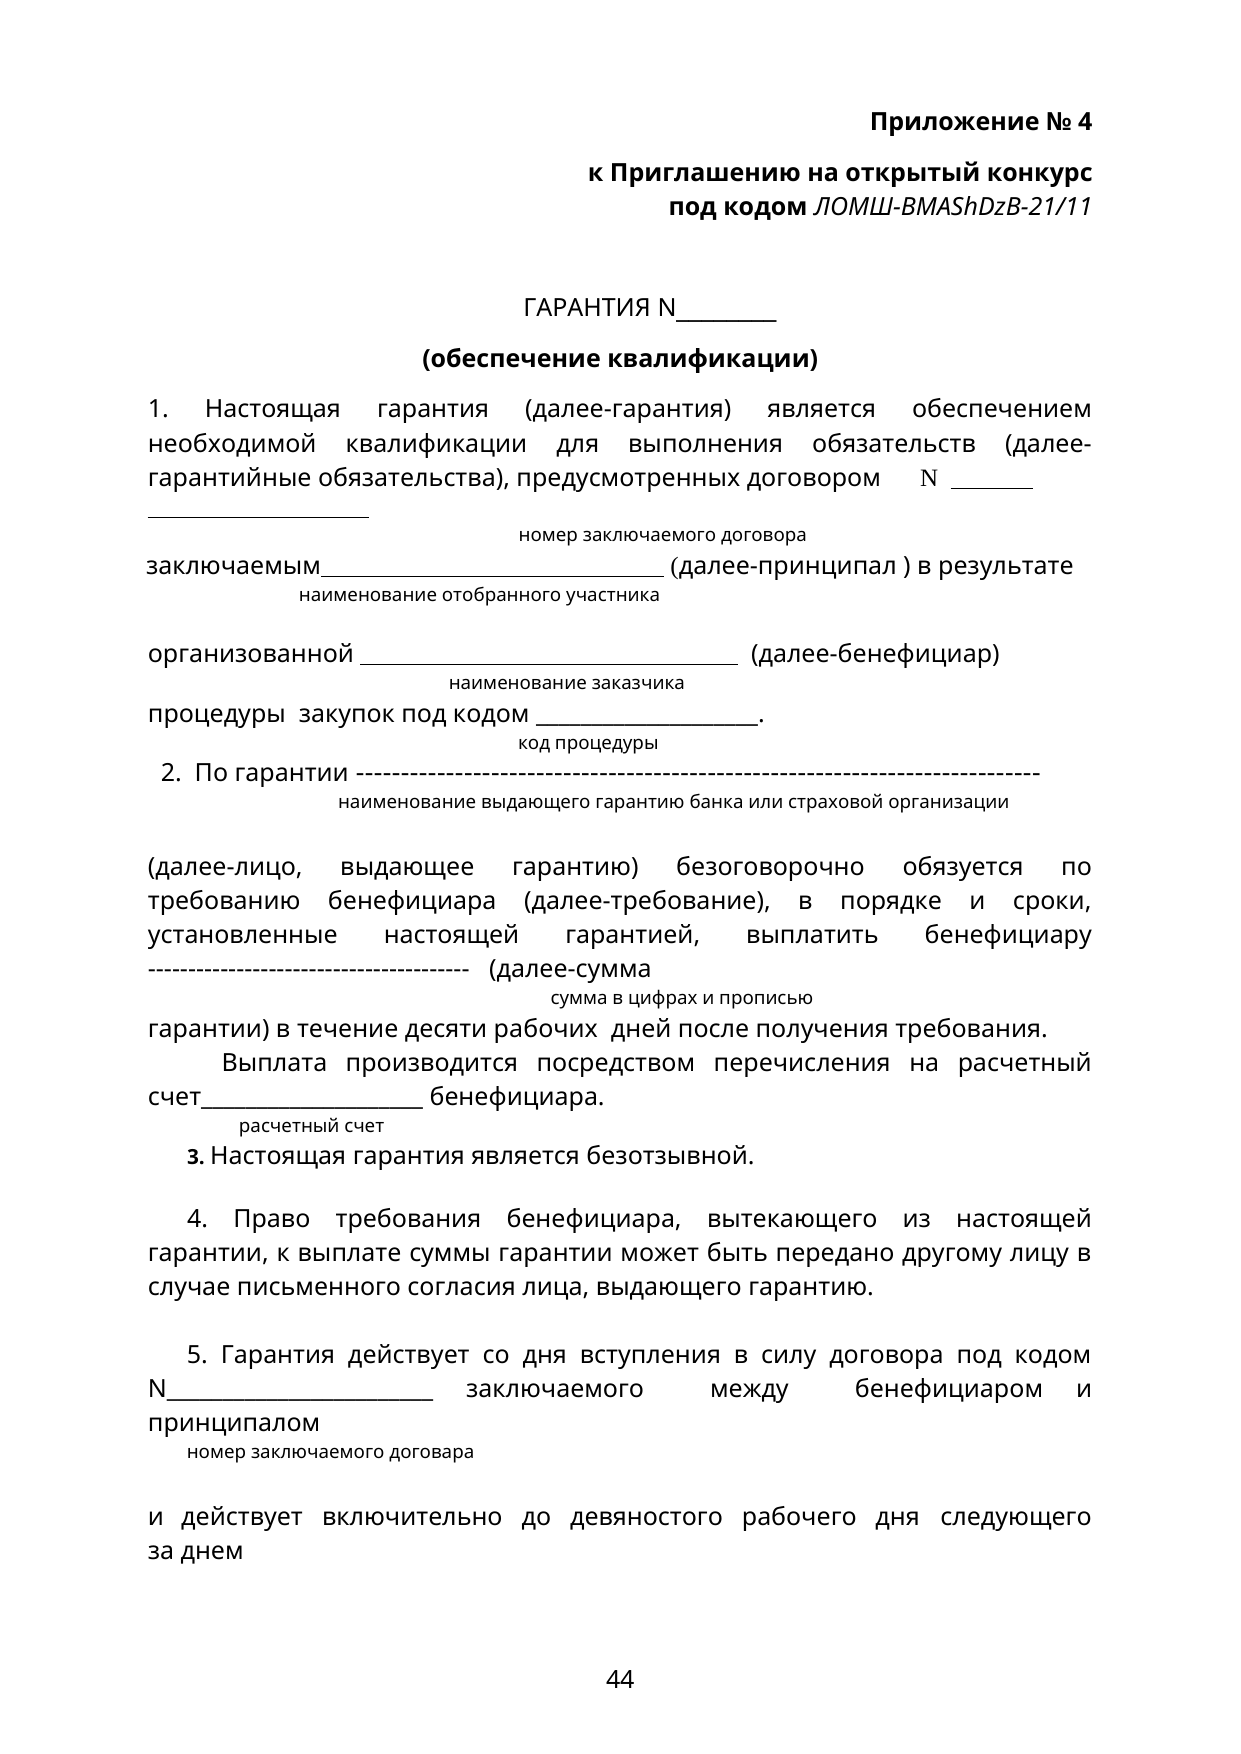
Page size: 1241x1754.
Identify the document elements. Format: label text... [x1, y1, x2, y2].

text (обеспечение квалификации) [207, 340, 1034, 374]
text номер заключаемого договара [148, 1439, 1092, 1464]
text и действует включительно до девяностого рабочего дня следующего за днем [148, 1498, 1092, 1567]
text (далее-лицо, выдающее гарантию) безоговорочно обязуется по требованию бенефициара (далее-требование), в порядке и сроки, установленные настоящей гарантией, выплатить бенефициару ---------------------------------------- (далее-сумма [148, 848, 1092, 985]
text код процедуры [148, 729, 1092, 755]
text организованной (далее-бенефициар) [148, 636, 1092, 670]
text наименование отобранного участника [133, 581, 1092, 607]
text номер заключаемого договора [133, 522, 1092, 547]
text 5. Гарантия действует со дня вступления в силу договора под кодом N________________________ заключаемого между бенефициаром и принципалом [148, 1337, 1092, 1439]
text сумма в цифрах и прописью [148, 985, 1092, 1010]
text Приложение № 4 [148, 103, 1092, 137]
text расчетный счет [148, 1112, 1092, 1138]
text процедуры закупок под кодом ____________________. [148, 695, 1092, 729]
text Выплата производится посредством перечисления на расчетный счет____________________ бенефициара. [148, 1044, 1092, 1112]
text 1. Настоящая гарантия (далее-гарантия) является обеспечением необходимой квалификации для выполнения обязательств (далее-гарантийные обязательства), предусмотренных договором N [148, 391, 1092, 522]
text к Приглашению на открытый конкурс под кодом ЛОМШ-BMAShDzB-21/11 [148, 154, 1092, 222]
text 3. Настоящая гарантия является безотзывной. [148, 1138, 1092, 1172]
text 4. Право требования бенефициара, вытекающего из настоящей гарантии, к выплате суммы гарантии может быть передано другому лицу в случае письменного согласия лица, выдающего гарантию. [148, 1200, 1092, 1303]
text наименование выдающего гарантию банка или страховой организации [148, 789, 1092, 814]
text гарантии) в течение десяти рабочих дней после получения требования. [148, 1010, 1092, 1044]
text 2. По гарантии ---------------------------------------------------------------------------- [148, 755, 1092, 789]
text заключаемым (далее-принципал ) в результате [133, 547, 1092, 581]
text наименование заказчика [281, 670, 1092, 695]
text ГАРАНТИЯ N________ [148, 290, 1092, 324]
